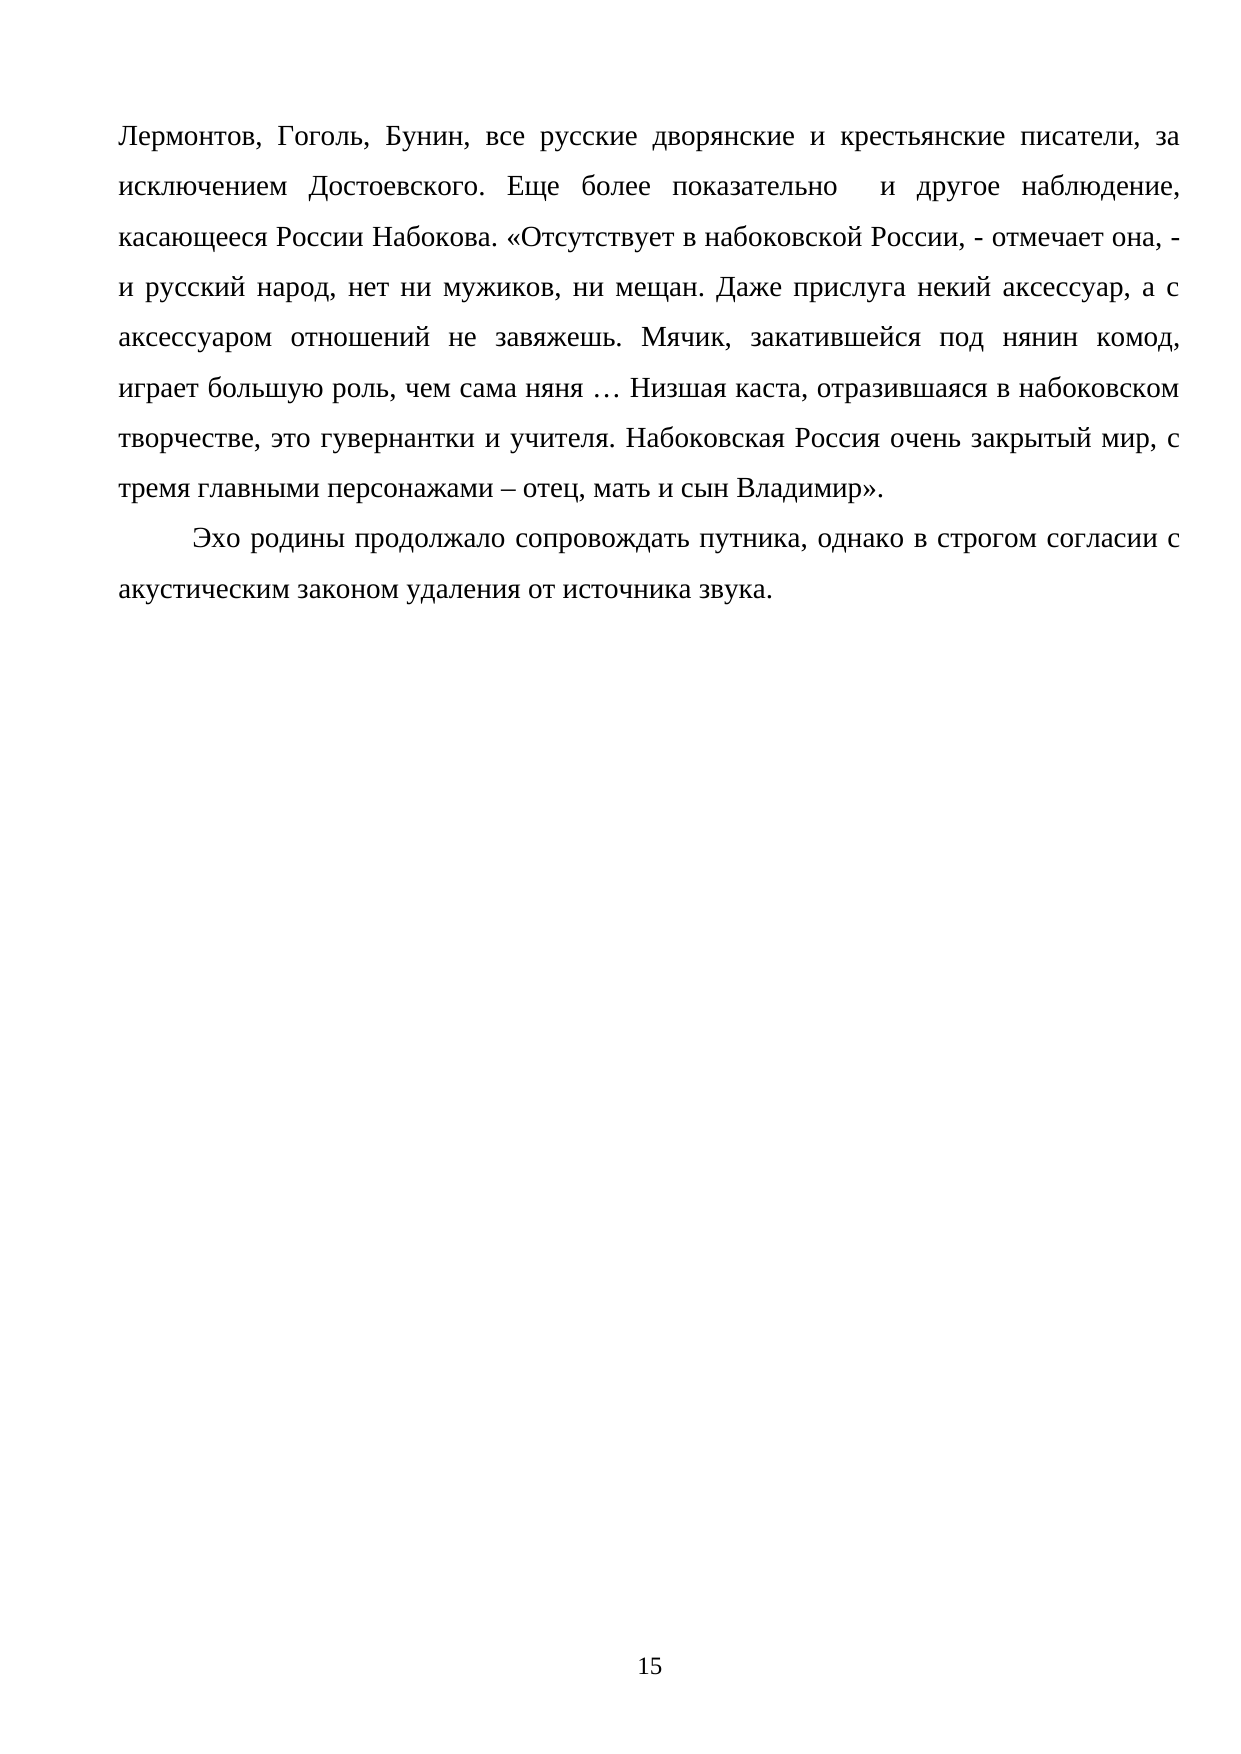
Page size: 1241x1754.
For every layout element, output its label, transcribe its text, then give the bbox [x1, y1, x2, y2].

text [118, 118, 1181, 504]
text Эхо родины продолжало сопровождать путника, однако в строгом согласии с акустическим законом удаления от источника звука. [118, 521, 1181, 604]
